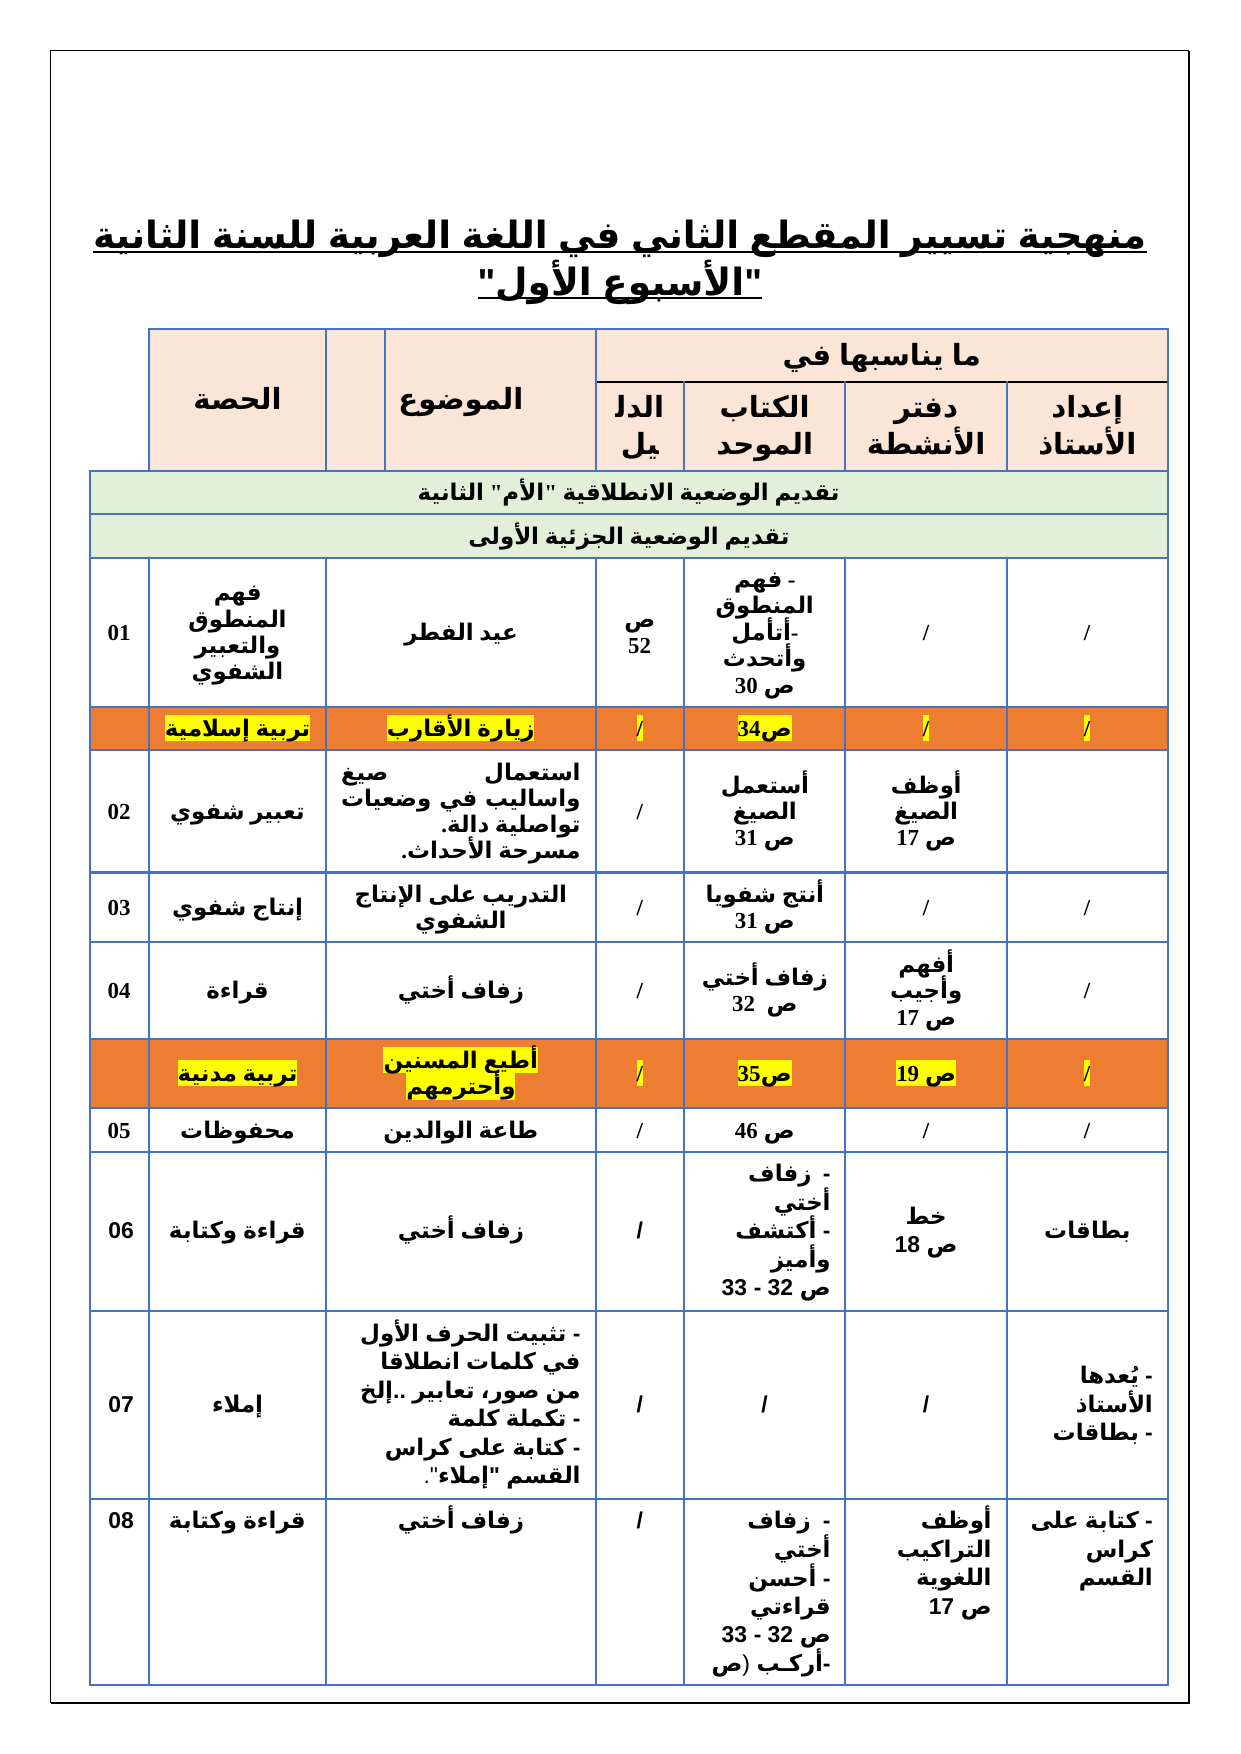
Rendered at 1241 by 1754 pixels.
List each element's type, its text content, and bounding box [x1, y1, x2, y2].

table_cell تربية إسلامية [150, 708, 325, 749]
table_header الحصة [150, 330, 325, 470]
table_cell التدريب على الإنتاج الشفوي [327, 874, 595, 941]
table_cell 07 [91, 1312, 148, 1498]
table_cell أوظف الصيغ ص 17 [846, 751, 1006, 871]
table_cell زفاف أختي ص 32 [685, 943, 844, 1037]
table_cell / [1008, 943, 1167, 1037]
table_cell استعمال صيغ واساليب في وضعيات تواصلية دالة. مسرحة الأحداث. [327, 751, 595, 871]
table_cell الكتاب الموحد [685, 383, 844, 470]
table_cell / [597, 751, 683, 871]
table_cell 02 [91, 751, 148, 871]
table_cell بطاقات [1008, 1153, 1167, 1310]
table_cell / [846, 874, 1006, 941]
table_cell / [597, 1312, 683, 1498]
table_cell دفتر الأنشطة [846, 383, 1006, 470]
table_cell تقديم الوضعية الانطلاقية "الأم" الثانية [91, 472, 1167, 513]
table_header الموضوع [386, 330, 595, 470]
table_cell زفاف أختي [327, 943, 595, 1037]
table_header ما يناسبها في [597, 330, 1167, 381]
table_cell أنتج شفويا ص 31 [685, 874, 844, 941]
table_cell - يُعدها الأستاذ - بطاقات [1008, 1312, 1167, 1498]
table_cell 04 [91, 943, 148, 1037]
table_cell عيد الفطر [327, 559, 595, 706]
table_cell فهم المنطوق والتعبير الشفوي [150, 559, 325, 706]
table_cell [91, 1040, 148, 1107]
table_header الرقم [327, 330, 384, 470]
table_cell / [597, 943, 683, 1037]
table_cell / [597, 1153, 683, 1310]
table_cell ص 46 [685, 1109, 844, 1151]
table_cell زفاف أختي [327, 1500, 595, 1684]
table_cell - فهم المنطوق -أتأمل وأتحدث ص 30 [685, 559, 844, 706]
table_cell [91, 708, 148, 749]
table_cell / [597, 1500, 683, 1684]
table_cell / [597, 1040, 683, 1107]
table_cell / [846, 1109, 1006, 1151]
table_cell قراءة وكتابة [150, 1153, 325, 1310]
table_cell قراءة وكتابة [150, 1500, 325, 1684]
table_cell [685, 1500, 844, 1684]
table_cell أطيع المسنين وأحترمهم [327, 1040, 595, 1107]
table_cell ص 52 [597, 559, 683, 706]
table_cell / [1008, 1040, 1167, 1107]
table_cell الدليل [597, 383, 683, 470]
table_cell / [597, 1109, 683, 1151]
table_cell / [1008, 708, 1167, 749]
table_cell - تثبيت الحرف الأول في كلمات انطلاقا من صور، تعابير ..إلخ - تكملة كلمة - كتابة على كراس القسم "إملاء". [327, 1312, 595, 1498]
table_cell ص34 [685, 708, 844, 749]
table_cell / [685, 1312, 844, 1498]
table_cell إملاء [150, 1312, 325, 1498]
table_cell / [846, 559, 1006, 706]
table_cell خط ص 18 [846, 1153, 1006, 1310]
table_cell 06 [91, 1153, 148, 1310]
table_cell 03 [91, 874, 148, 941]
table_cell تقديم الوضعية الجزئية الأولى [91, 515, 1167, 557]
table_cell أفهم وأجيب ص 17 [846, 943, 1006, 1037]
table_cell / [1008, 559, 1167, 706]
table_cell تعبير شفوي [150, 751, 325, 871]
table_cell / [597, 874, 683, 941]
table_cell ص 19 [846, 1040, 1006, 1107]
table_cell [1008, 1500, 1167, 1684]
table_cell - زفاف أختي - أكتشف وأميز ص 32 - 33 [685, 1153, 844, 1310]
table_cell ص35 [685, 1040, 844, 1107]
table_cell زفاف أختي [327, 1153, 595, 1310]
table_cell 08 [91, 1500, 148, 1684]
table_cell أستعمل الصيغ ص 31 [685, 751, 844, 871]
table_cell / [1008, 1109, 1167, 1151]
table_cell زيارة الأقارب [327, 708, 595, 749]
table_cell قراءة [150, 943, 325, 1037]
table_cell طاعة الوالدين [327, 1109, 595, 1151]
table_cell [846, 1500, 1006, 1684]
table_cell / [597, 708, 683, 749]
table_cell محفوظات [150, 1109, 325, 1151]
table_cell / [846, 708, 1006, 749]
table_cell 05 [91, 1109, 148, 1151]
table_cell [1008, 751, 1167, 871]
text منهجية تسيير المقطع الثاني في اللغة العربية للسنة الثانية "الأسبوع الأول" [89, 213, 1151, 303]
table_cell 01 [91, 559, 148, 706]
table_cell إعداد الأستاذ [1008, 383, 1167, 470]
table_cell إنتاج شفوي [150, 874, 325, 941]
table_cell / [846, 1312, 1006, 1498]
table_cell تربية مدنية [150, 1040, 325, 1107]
table_cell / [1008, 874, 1167, 941]
